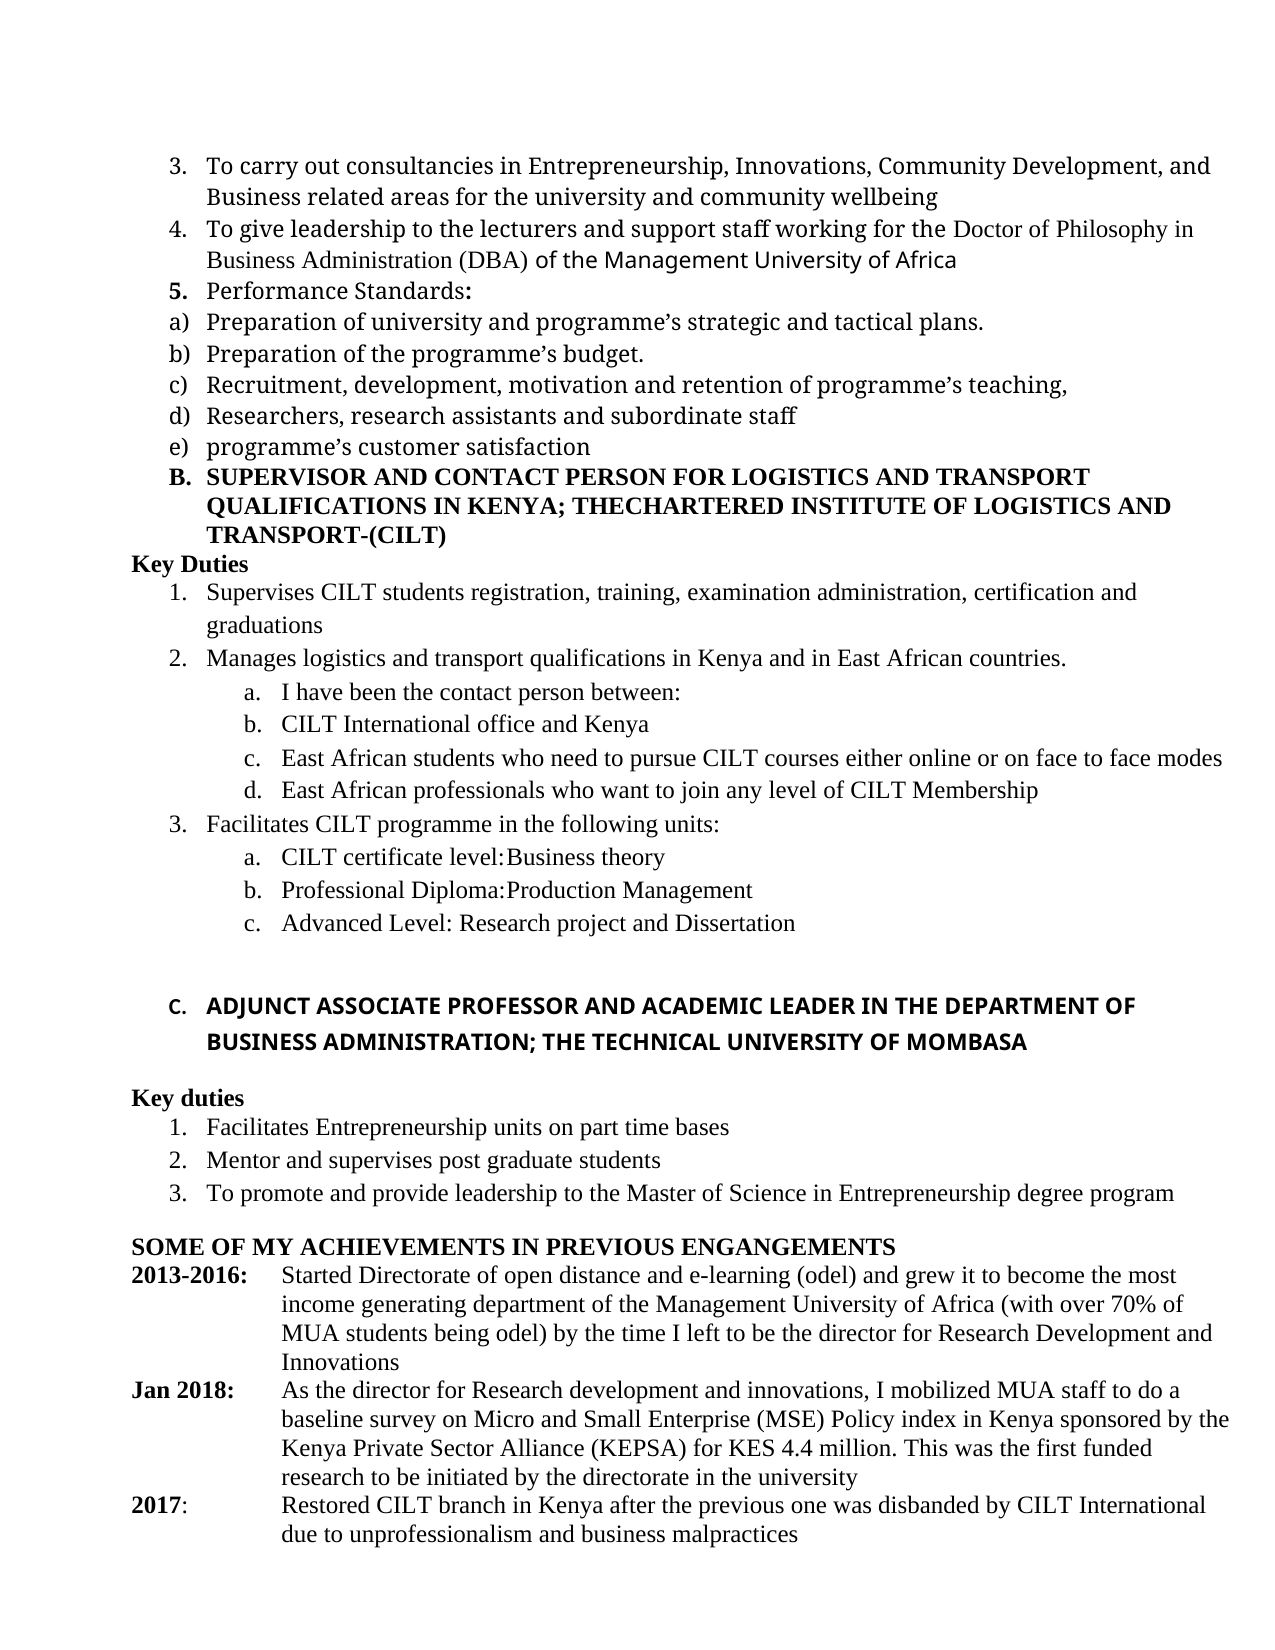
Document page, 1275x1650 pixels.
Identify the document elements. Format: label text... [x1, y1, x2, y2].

list Researchers, research assistants and subordinate staff [169, 400, 1237, 431]
list Advanced Level: Research project and Dissertation [244, 908, 1237, 936]
list Facilitates Entrepreneurship units on part time bases [169, 1112, 1237, 1141]
text 2013-2016: Started Directorate of open distance and e-learning (odel) and grew it to become the most income generating department of the Management University of Africa (with over 70% of MUA students being odel) by the time I left to be the director for Research Development and Innovations [131, 1260, 1237, 1375]
list SUPERVISOR AND CONTACT PERSON FOR LOGISTICS AND TRANSPORT QUALIFICATIONS IN KENYA; THECHARTERED INSTITUTE OF LOGISTICS AND TRANSPORT-(CILT) [169, 462, 1237, 549]
text Key duties [131, 1083, 1237, 1112]
list Manages logistics and transport qualifications in Kenya and in East African countries. [169, 643, 1237, 672]
list Professional Diploma: Production Management [244, 875, 1237, 903]
text SOME OF MY ACHIEVEMENTS IN PREVIOUS ENGANGEMENTS [131, 1232, 1237, 1260]
list Preparation of the programme’s budget. [169, 337, 1237, 369]
list To carry out consultancies in Entrepreneurship, Innovations, Community Development, and Business related areas for the university and community wellbeing [169, 150, 1237, 212]
list Mentor and supervises post graduate students [169, 1145, 1237, 1173]
list programme’s customer satisfaction [169, 431, 1237, 462]
list I have been the contact person between: [244, 677, 1237, 705]
list Recruitment, development, motivation and retention of programme’s teaching, [169, 369, 1237, 400]
text 2017: Restored CILT branch in Kenya after the previous one was disbanded by CILT International due to unprofessionalism and business malpractices [131, 1490, 1237, 1548]
list Facilitates CILT programme in the following units: [169, 809, 1237, 837]
list To promote and provide leadership to the Master of Science in Entrepreneurship degree program [169, 1178, 1237, 1207]
list CILT International office and Kenya [244, 709, 1237, 738]
list Performance Standards: [169, 275, 1237, 306]
list ADJUNCT ASSOCIATE PROFESSOR AND ACADEMIC LEADER IN THE DEPARTMENT OF BUSINESS ADMINISTRATION; THE TECHNICAL UNIVERSITY OF MOMBASA [169, 990, 1237, 1057]
text Jan 2018: As the director for Research development and innovations, I mobilized MUA staff to do a baseline survey on Micro and Small Enterprise (MSE) Policy index in Kenya sponsored by the Kenya Private Sector Alliance (KEPSA) for KES 4.4 million. This was the first funded research to be initiated by the directorate in the university [131, 1375, 1237, 1490]
list Preparation of university and programme’s strategic and tactical plans. [169, 306, 1237, 337]
list Supervises CILT students registration, training, examination administration, certification and graduations [169, 577, 1237, 639]
list East African students who need to pursue CILT courses either online or on face to face modes [244, 743, 1237, 771]
text Key Duties [131, 549, 1237, 577]
list East African professionals who want to join any level of CILT Membership [244, 776, 1237, 804]
list To give leadership to the lecturers and support staff working for the Doctor of Philosophy in Business Administration (DBA) of the Management University of Africa [169, 212, 1237, 275]
list CILT certificate level: Business theory [244, 842, 1237, 870]
